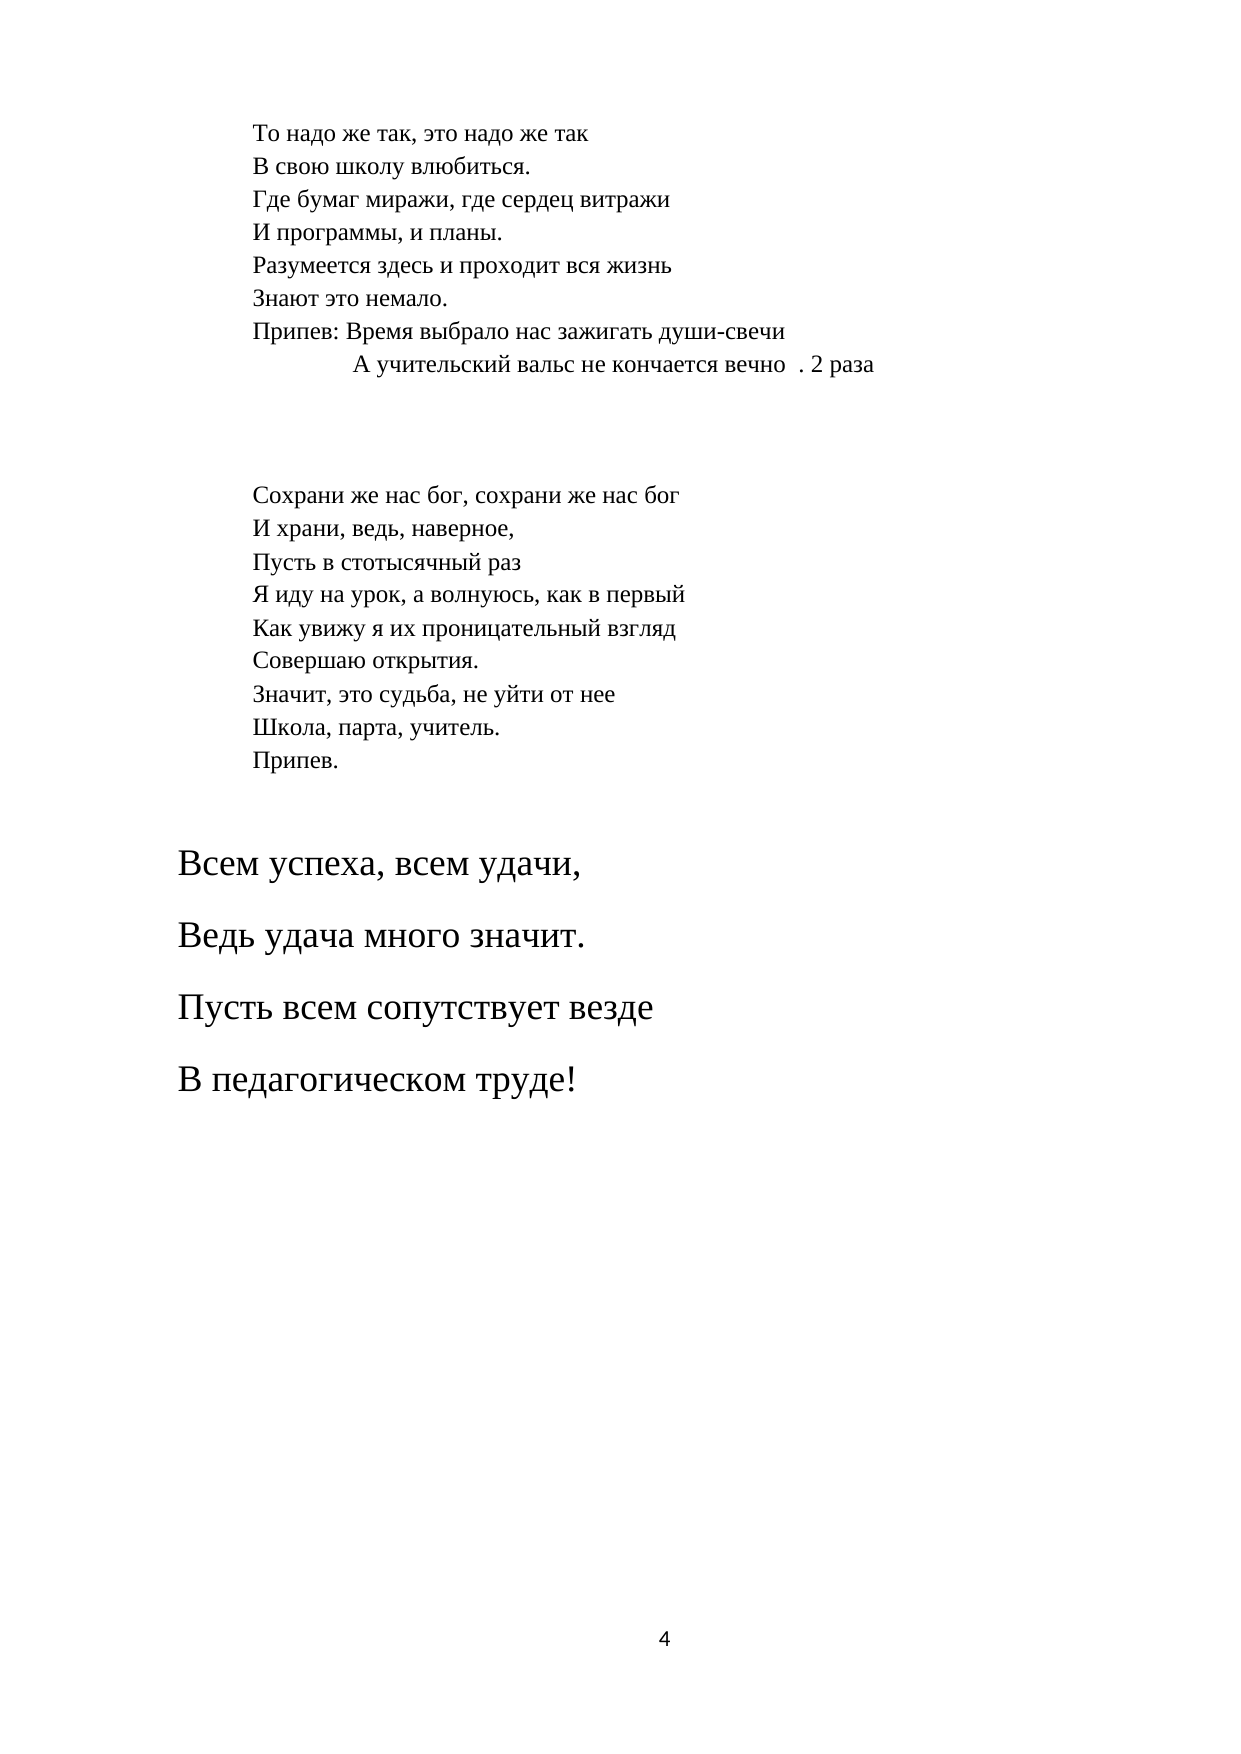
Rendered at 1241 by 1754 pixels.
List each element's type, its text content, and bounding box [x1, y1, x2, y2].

list Совершаю открытия. [252, 646, 1152, 674]
list И программы, и планы. [252, 217, 1152, 246]
list Как увижу я их проницательный взгляд [252, 613, 1152, 641]
list Разумеется здесь и проходит вся жизнь [252, 250, 1152, 279]
list В свою школу влюбиться. [252, 151, 1152, 180]
list Пусть в стотысячный раз [252, 547, 1152, 575]
list Знают это немало. [252, 283, 1152, 312]
text Ведь удача много значит. [177, 912, 1152, 955]
text В педагогическом труде! [177, 1057, 1152, 1100]
list И храни, ведь, наверное, [252, 513, 1152, 542]
list Я иду на урок, а волнуюсь, как в первый [252, 579, 1152, 608]
list А учительский вальс не кончается вечно . 2 раза [252, 349, 1152, 378]
text Всем успеха, всем удачи, [177, 840, 1152, 883]
text Пусть всем сопутствует везде [177, 984, 1152, 1028]
list Школа, парта, учитель. [252, 712, 1152, 740]
list Значит, это судьба, не уйти от нее [252, 679, 1152, 707]
list Припев: Время выбрало нас зажигать души-свечи [252, 316, 1152, 345]
list Сохрани же нас бог, сохрани же нас бог [252, 481, 1152, 509]
list Припев. [252, 745, 1152, 773]
list Где бумаг миражи, где сердец витражи [252, 184, 1152, 213]
list То надо же так, это надо же так [252, 118, 1152, 147]
